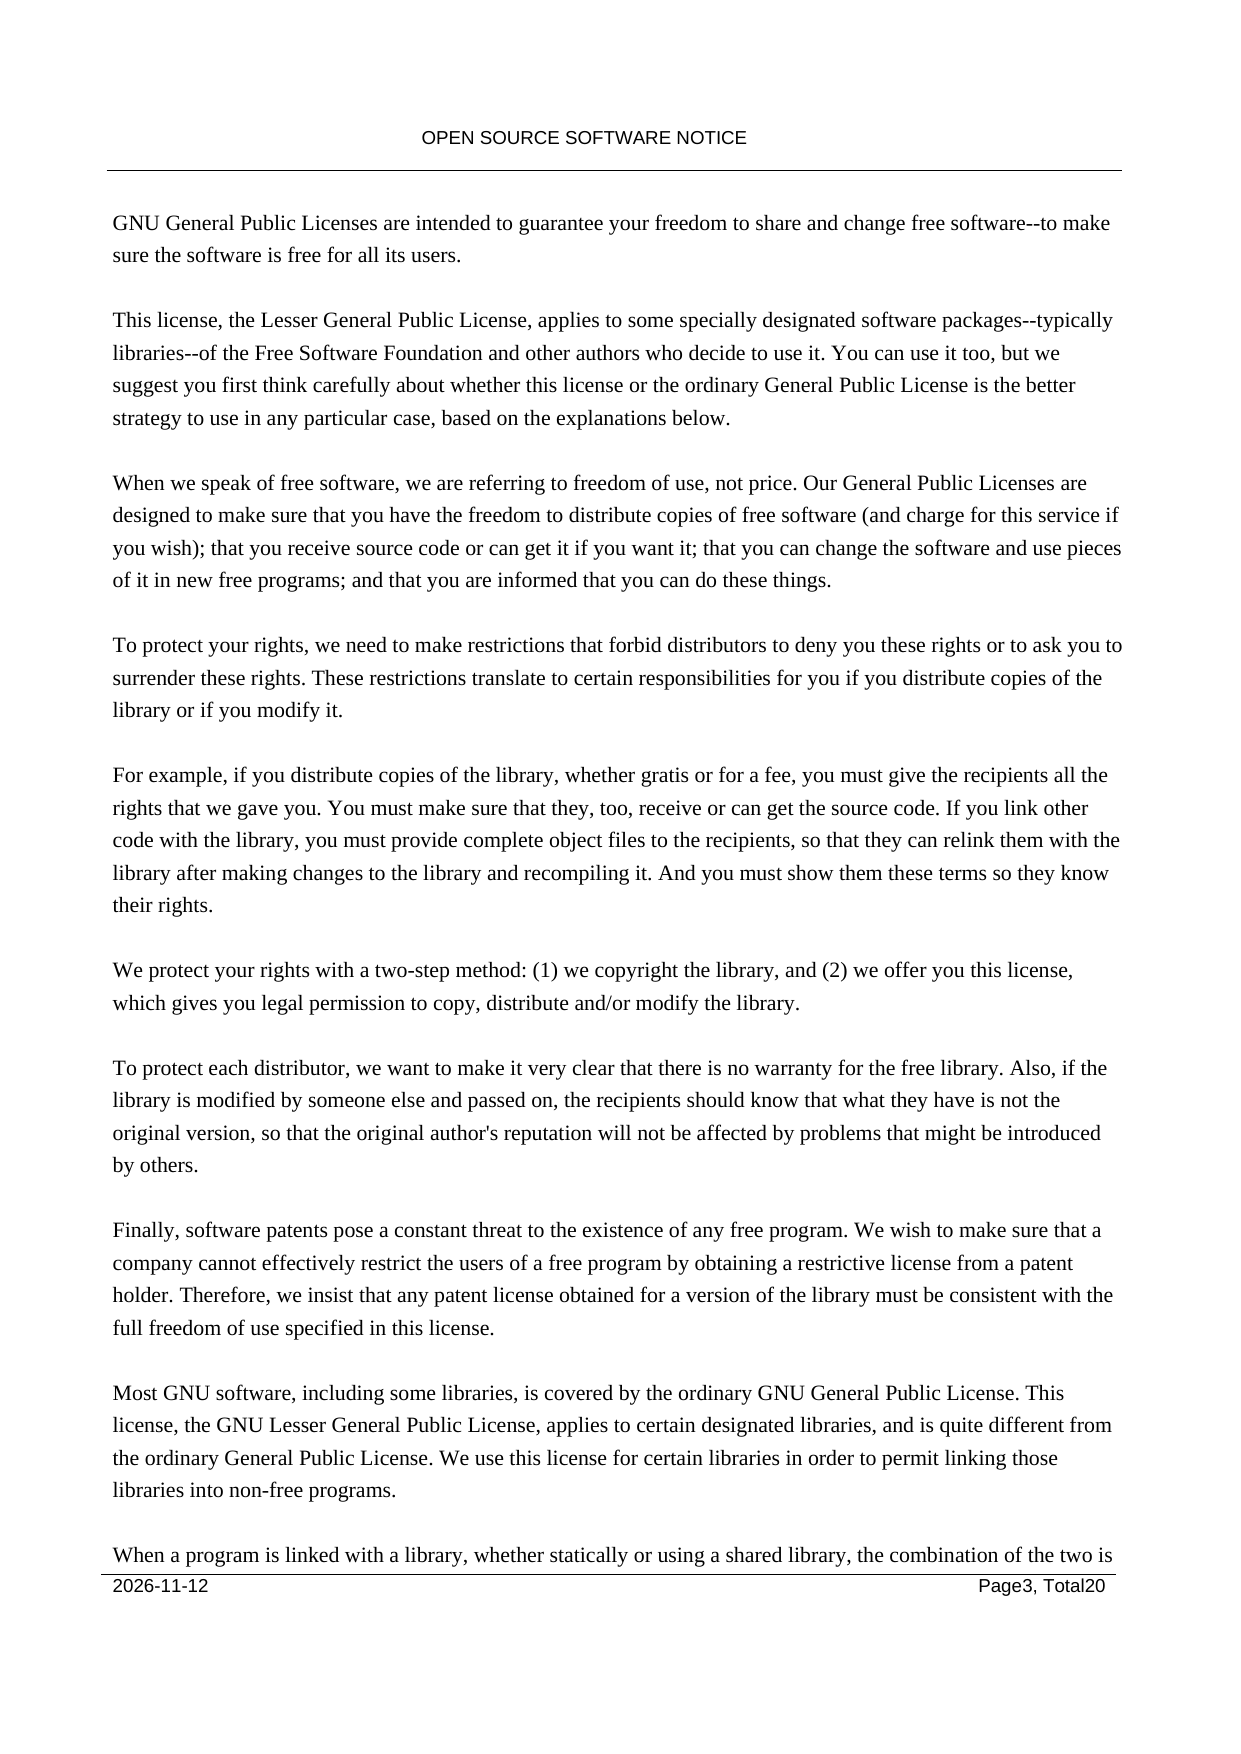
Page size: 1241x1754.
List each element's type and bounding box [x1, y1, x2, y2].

text [112, 206, 1128, 1571]
